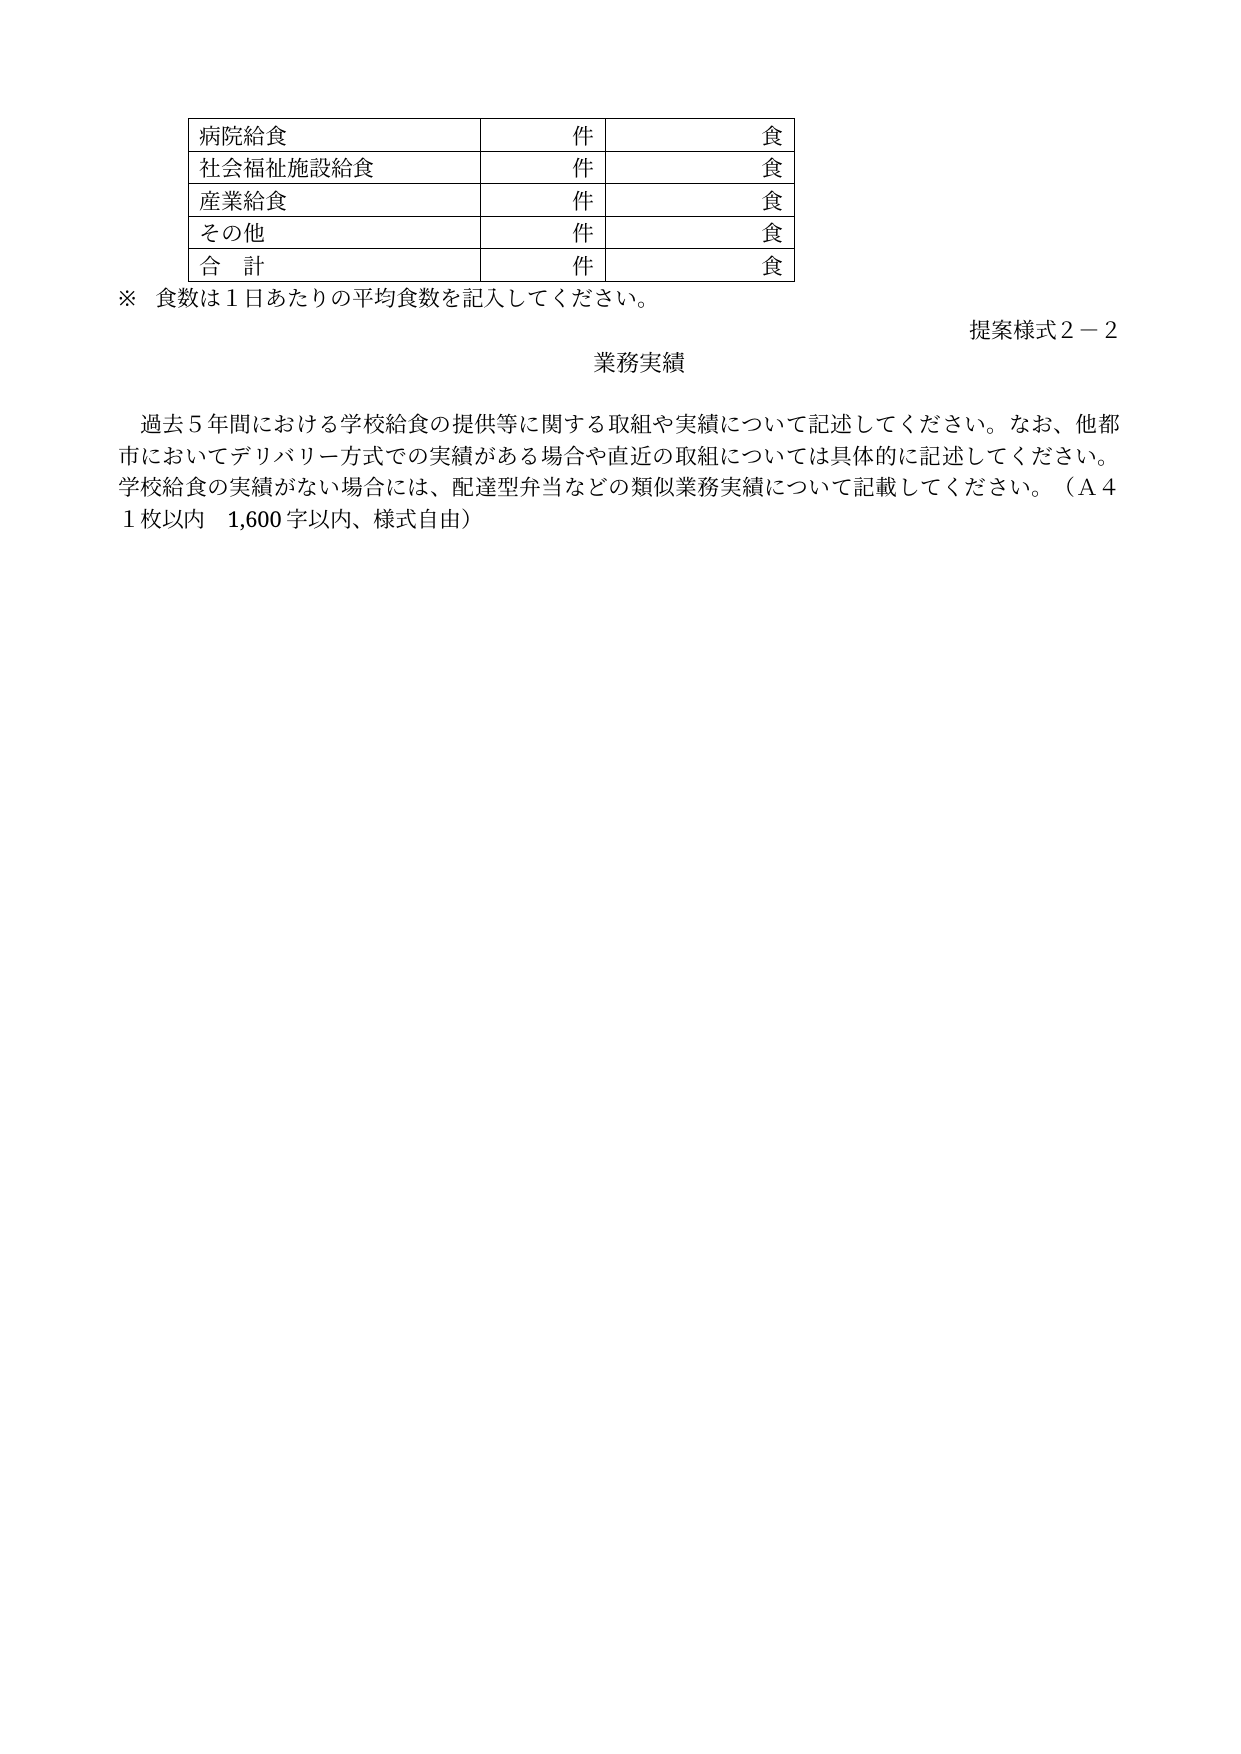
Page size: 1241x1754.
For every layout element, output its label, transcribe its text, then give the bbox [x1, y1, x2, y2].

text 過去５年間における学校給食の提供等に関する取組や実績について記述してください。なお、他都市においてデリバリー方式での実績がある場合や直近の取組については具体的に記述してください。学校給食の実績がない場合には、配達型弁当などの類似業務実績について記載してください。（Ａ４ １枚以内 1,600字以内、様式自由） [118, 407, 1122, 533]
table_cell 食 [606, 184, 794, 216]
table_cell 産業給食 [189, 184, 480, 216]
table_cell その他 [189, 217, 480, 248]
table_cell 合 計 [189, 249, 480, 281]
table_cell 件 [481, 119, 605, 151]
list 提案様式２－２ [156, 313, 1122, 345]
table_cell 件 [481, 217, 605, 248]
table_cell 病院給食 [189, 119, 480, 151]
list 業務実績 [156, 345, 1122, 378]
table_cell 食 [606, 249, 794, 281]
table_cell 食 [606, 217, 794, 248]
table_cell 件 [481, 152, 605, 183]
table_cell 件 [481, 184, 605, 216]
list 食数は１日あたりの平均食数を記入してください。 [118, 282, 1122, 313]
table_cell 食 [606, 119, 794, 151]
table_cell 件 [481, 249, 605, 281]
table_cell 食 [606, 152, 794, 183]
table_cell 社会福祉施設給食 [189, 152, 480, 183]
